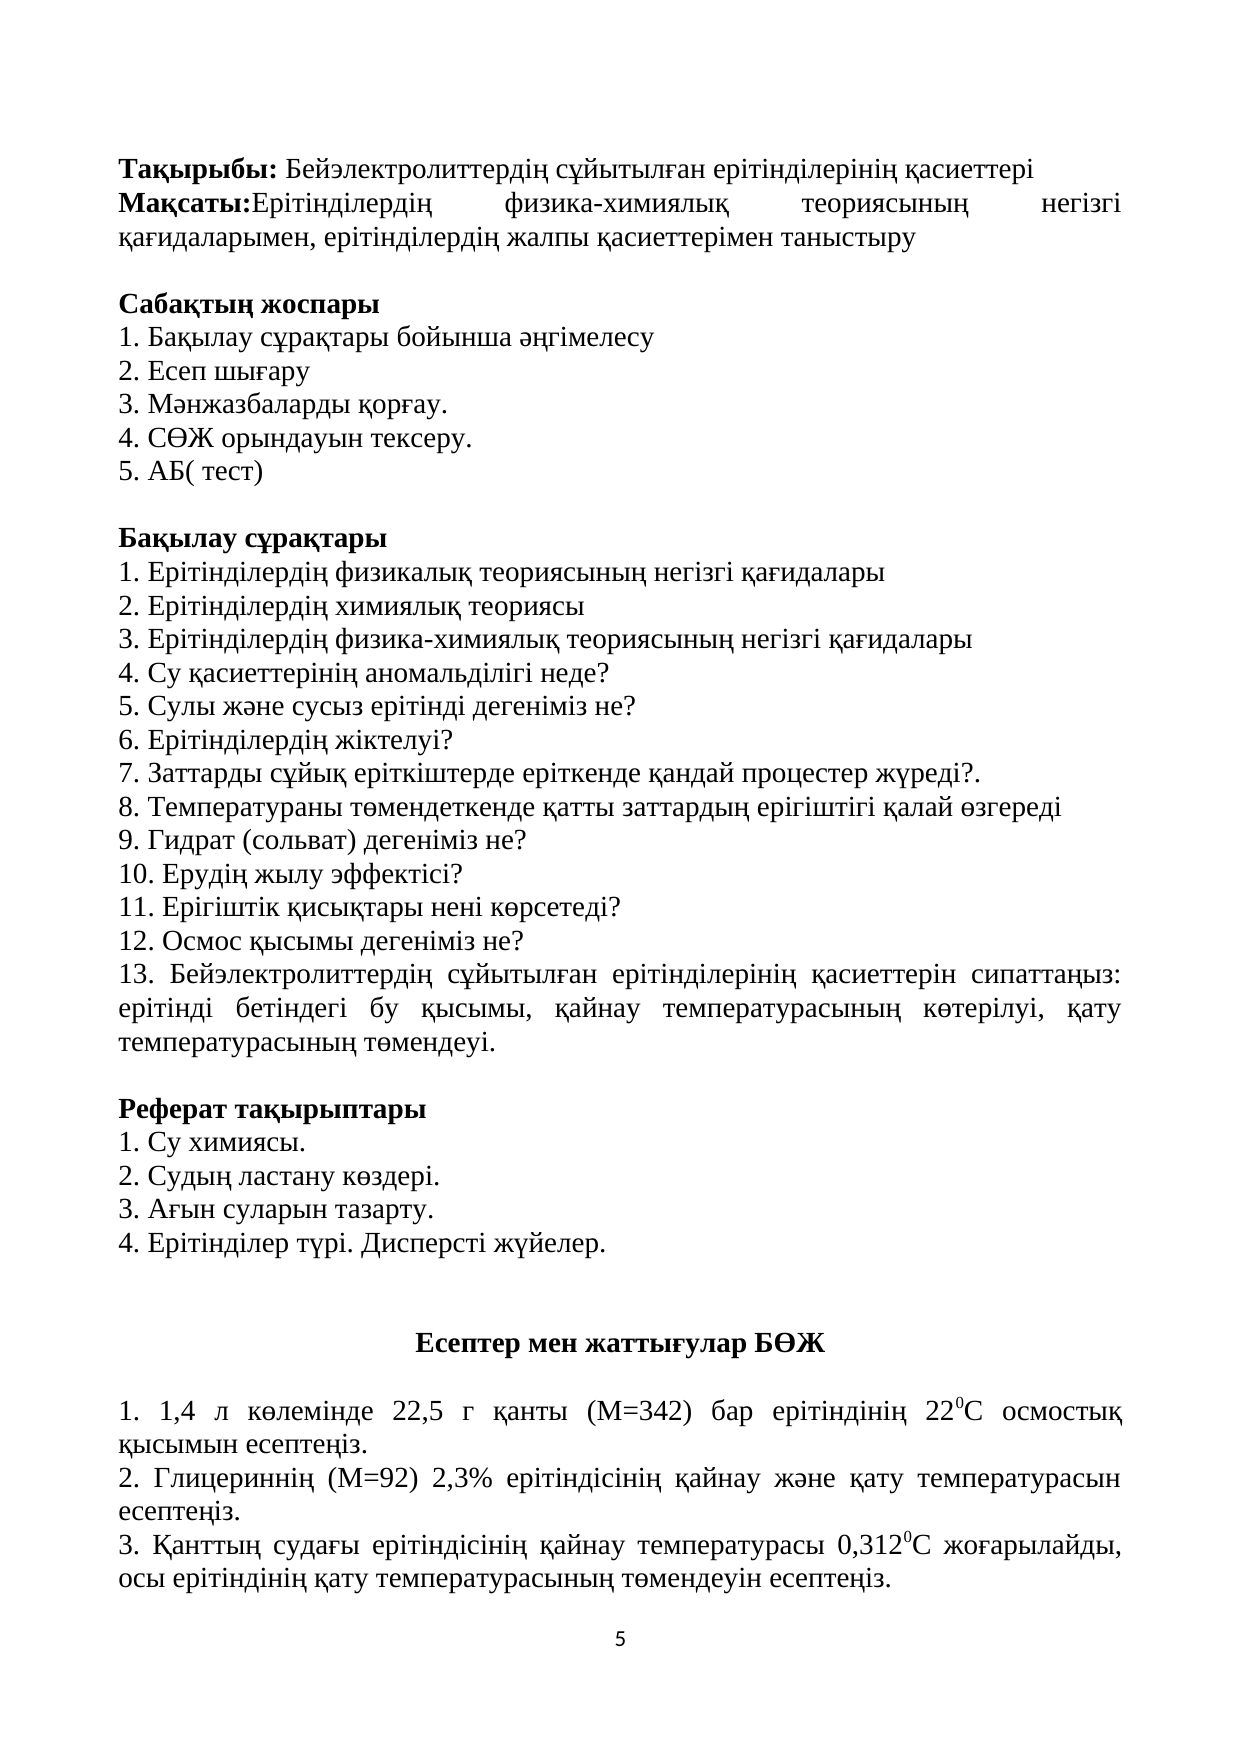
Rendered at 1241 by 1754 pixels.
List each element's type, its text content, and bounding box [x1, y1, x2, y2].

text 3. Қанттың судағы ерітіндісінің қайнау температурасы 0,3120С жоғарылайды, осы ерітіндінің қату температурасының төмендеуін есептеңіз. [118, 1527, 1122, 1594]
text 1. Ерітінділердің физикалық теориясының негізгі қағидалары [118, 554, 1122, 588]
text 1. Бақылау сұрақтары бойынша әңгімелесу [118, 319, 1122, 353]
text 2. Есеп шығару [118, 353, 1122, 386]
text 2. Глицериннің (М=92) 2,3% ерітіндісінің қайнау және қату температурасын есептеңіз. [118, 1460, 1122, 1527]
text 12. Осмос қысымы дегеніміз не? [118, 923, 1122, 957]
text 2. Ерітінділердің химиялық теориясы [118, 588, 1122, 621]
text 3. Мәнжазбаларды қорғау. [118, 386, 1122, 420]
text 4. СӨЖ орындауын тексеру. [118, 420, 1122, 453]
text Сабақтың жоспары [118, 286, 1122, 319]
text 6. Ерітінділердің жіктелуі? [118, 722, 1122, 755]
text 4. Су қасиеттерінің аномальділігі неде? [118, 655, 1122, 688]
text Тақырыбы: Бейэлектролиттердің сұйытылған ерітінділерінің қасиеттері [118, 152, 1122, 185]
text 5. Сулы және сусыз ерітінді дегеніміз не? [118, 688, 1122, 722]
text Есептер мен жаттығулар БӨЖ [118, 1326, 1122, 1359]
text Мақсаты:Ерітінділердің физика-химиялық теориясының негізгі қағидаларымен, ерітінділердің жалпы қасиеттерімен таныстыру [118, 185, 1122, 252]
text 3. Ерітінділердің физика-химиялық теориясының негізгі қағидалары [118, 621, 1122, 655]
text 5. АБ( тест) [118, 453, 1122, 487]
text 13. Бейэлектролиттердің сұйытылған ерітінділерінің қасиеттерін сипаттаңыз: ерітінді бетіндегі бу қысымы, қайнау температурасының көтерілуі, қату температурасының төмендеуі. [118, 957, 1122, 1057]
text 4. Ерітінділер түрі. Дисперсті жүйелер. [118, 1225, 1122, 1258]
text 3. Ағын суларын тазарту. [118, 1191, 1122, 1225]
text 2. Судың ластану көздері. [118, 1158, 1122, 1191]
text 8. Температураны төмендеткенде қатты заттардың ерігіштігі қалай өзгереді [118, 789, 1122, 822]
text Реферат тақырыптары [118, 1091, 1122, 1124]
text 7. Заттарды сұйық еріткіштерде еріткенде қандай процестер жүреді?. [118, 755, 1122, 789]
text 1. 1,4 л көлемінде 22,5 г қанты (М=342) бар ерітіндінің 220С осмостық қысымын есептеңіз. [118, 1393, 1122, 1460]
text 10. Ерудің жылу эффектісі? [118, 856, 1122, 889]
text 1. Су химиясы. [118, 1124, 1122, 1158]
text 11. Ерігіштік қисықтары нені көрсетеді? [118, 889, 1122, 923]
text Бақылау сұрақтары [118, 521, 1122, 554]
text 9. Гидрат (сольват) дегеніміз не? [118, 822, 1122, 856]
